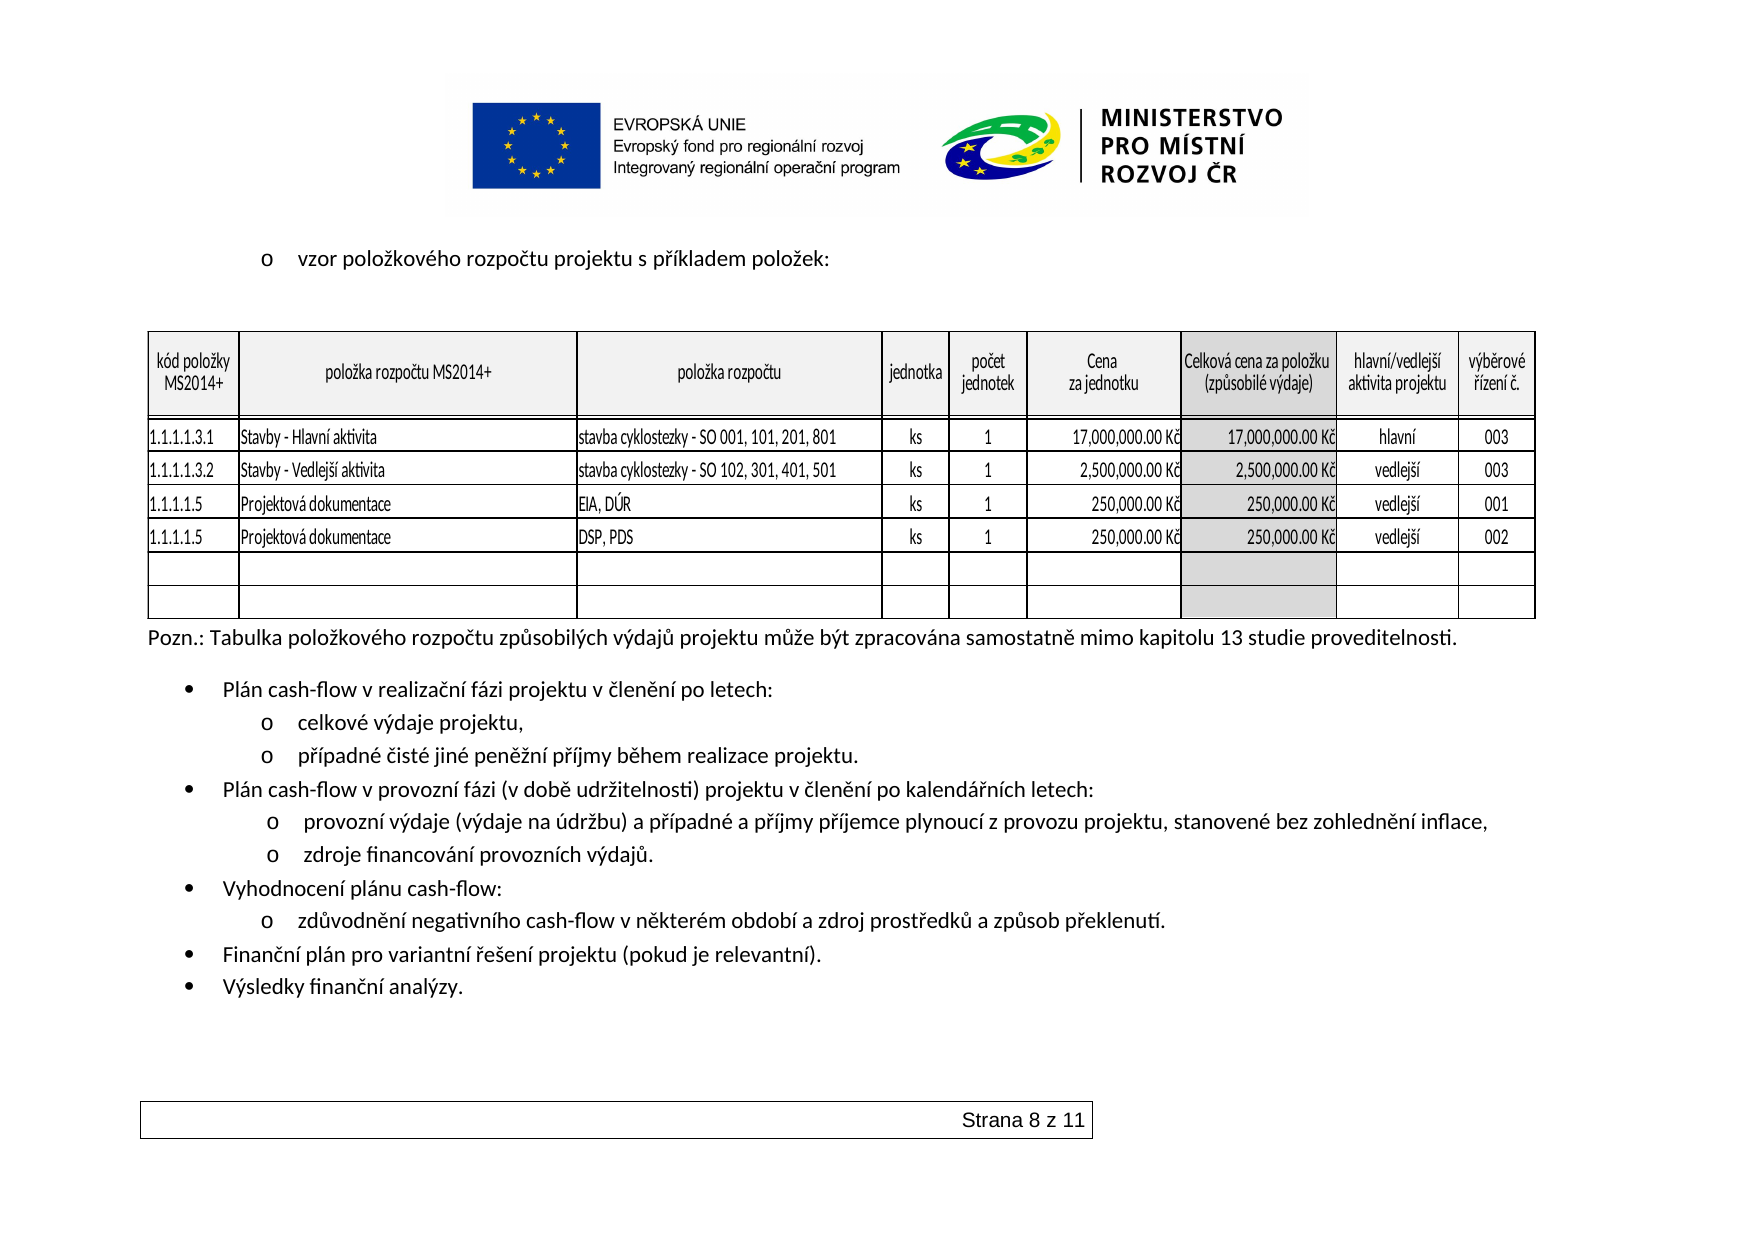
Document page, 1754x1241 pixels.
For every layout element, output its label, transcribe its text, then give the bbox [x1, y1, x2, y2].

list Výsledky finanční analýzy. [185, 972, 1606, 1000]
list zdůvodnění negativního cash-flow v některém období a zdroj prostředků a způsob překlenutí. [260, 906, 1606, 936]
picture [444, 73, 1310, 217]
text Pozn.: Tabulka položkového rozpočtu způsobilých výdajů projektu může být zpracována samostatně mimo kapitolu 13 studie proveditelnosti. [148, 331, 1606, 651]
list Finanční plán pro variantní řešení projektu (pokud je relevantní). [185, 940, 1606, 968]
list Vyhodnocení plánu cash-flow: [185, 874, 1606, 902]
list celkové výdaje projektu, [260, 708, 1606, 737]
list zdroje financování provozních výdajů. [266, 841, 1606, 870]
list vzor položkového rozpočtu projektu s příkladem položek: [260, 244, 1606, 274]
list provozní výdaje (výdaje na údržbu) a případné a příjmy příjemce plynoucí z provozu projektu, stanovené bez zohlednění inflace, [266, 807, 1606, 836]
list případné čisté jiné peněžní příjmy během realizace projektu. [260, 741, 1606, 771]
list Plán cash-flow v realizační fázi projektu v členění po letech: [185, 676, 1606, 704]
list Plán cash-flow v provozní fázi (v době udržitelnosti) projektu v členění po kalendářních letech: [185, 775, 1606, 803]
